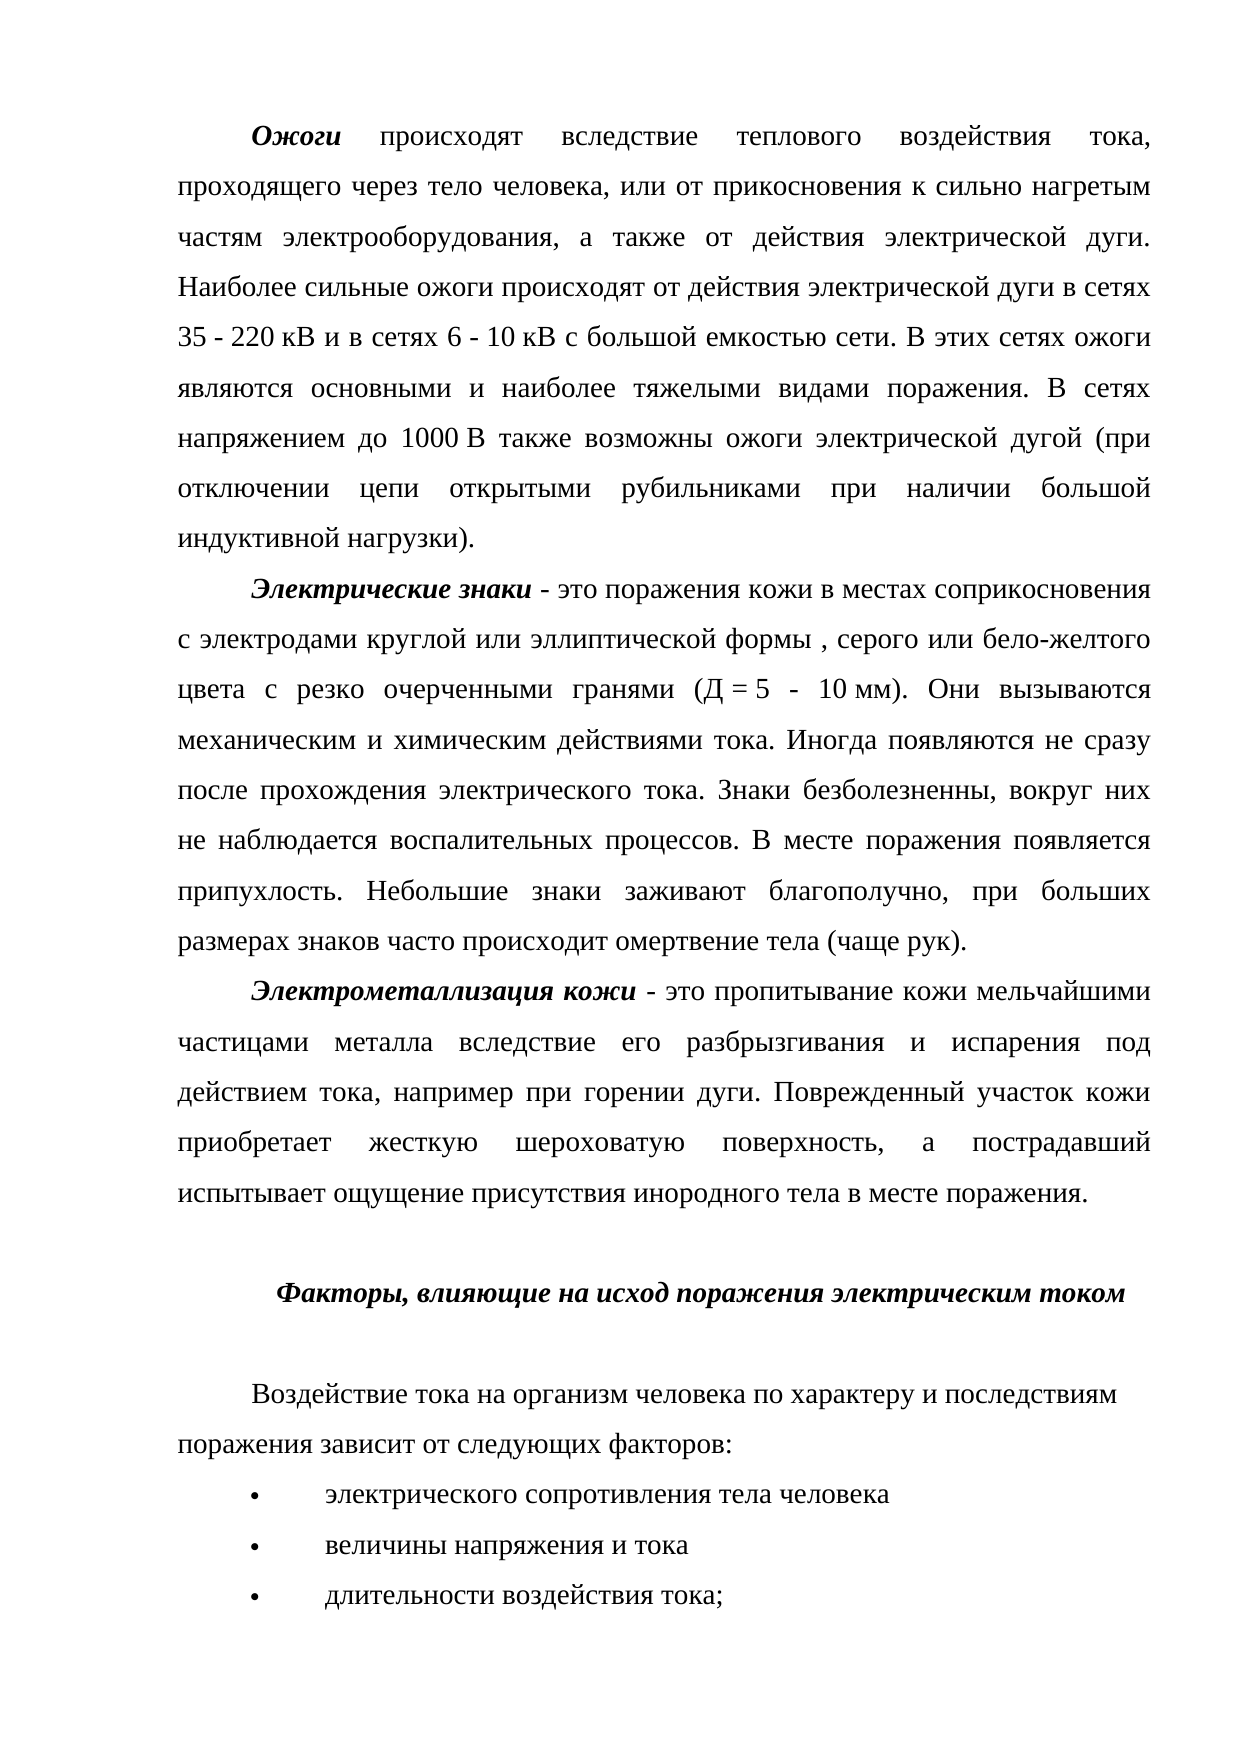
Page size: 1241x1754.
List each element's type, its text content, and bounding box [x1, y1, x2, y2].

list длительности воздействия тока; [177, 1577, 1152, 1611]
text Электрометаллизация кожи - это пропитывание кожи мельчайшими частицами металла вследствие его разбрызгивания и испарения под действием тока, например при горении дуги. Поврежденный участок кожи приобретает жесткую шероховатую поверхность, а пострадавший испытывает ощущение присутствия инородного тела в месте поражения. [177, 973, 1152, 1208]
text Воздействие тока на организм человека по характеру и последствиям поражения зависит от следующих факторов: [177, 1376, 1152, 1460]
text Ожоги происходят вследствие теплового воздействия тока, проходящего через тело человека, или от прикосновения к сильно нагретым частям электрооборудования, а также от действия электрической дуги. Наиболее сильные ожоги происходят от действия электрической дуги в сетях 35 - 220 кВ и в сетях 6 - 10 кВ с большой емкостью сети. В этих сетях ожоги являются основными и наиболее тяжелыми видами поражения. В сетях напряжением до 1000 В также возможны ожоги электрической дугой (при отключении цепи открытыми рубильниками при наличии большой индуктивной нагрузки). [177, 118, 1152, 554]
text Электрические знаки - это поражения кожи в местах соприкосновения с электродами круглой или эллиптической формы , серого или бело-желтого цвета с резко очерченными гранями (Д = 5 - 10 мм). Они вызываются механическим и химическим действиями тока. Иногда появляются не сразу после прохождения электрического тока. Знаки безболезненны, вокруг них не наблюдается воспалительных процессов. В месте поражения появляется припухлость. Небольшие знаки заживают благополучно, при больших размерах знаков часто происходит омертвение тела (чаще рук). [177, 571, 1152, 957]
list электрического сопротивления тела человека [177, 1477, 1152, 1510]
list величины напряжения и тока [177, 1527, 1152, 1560]
subtitle Факторы, влияющие на исход поражения электрическим током [177, 1275, 1152, 1309]
